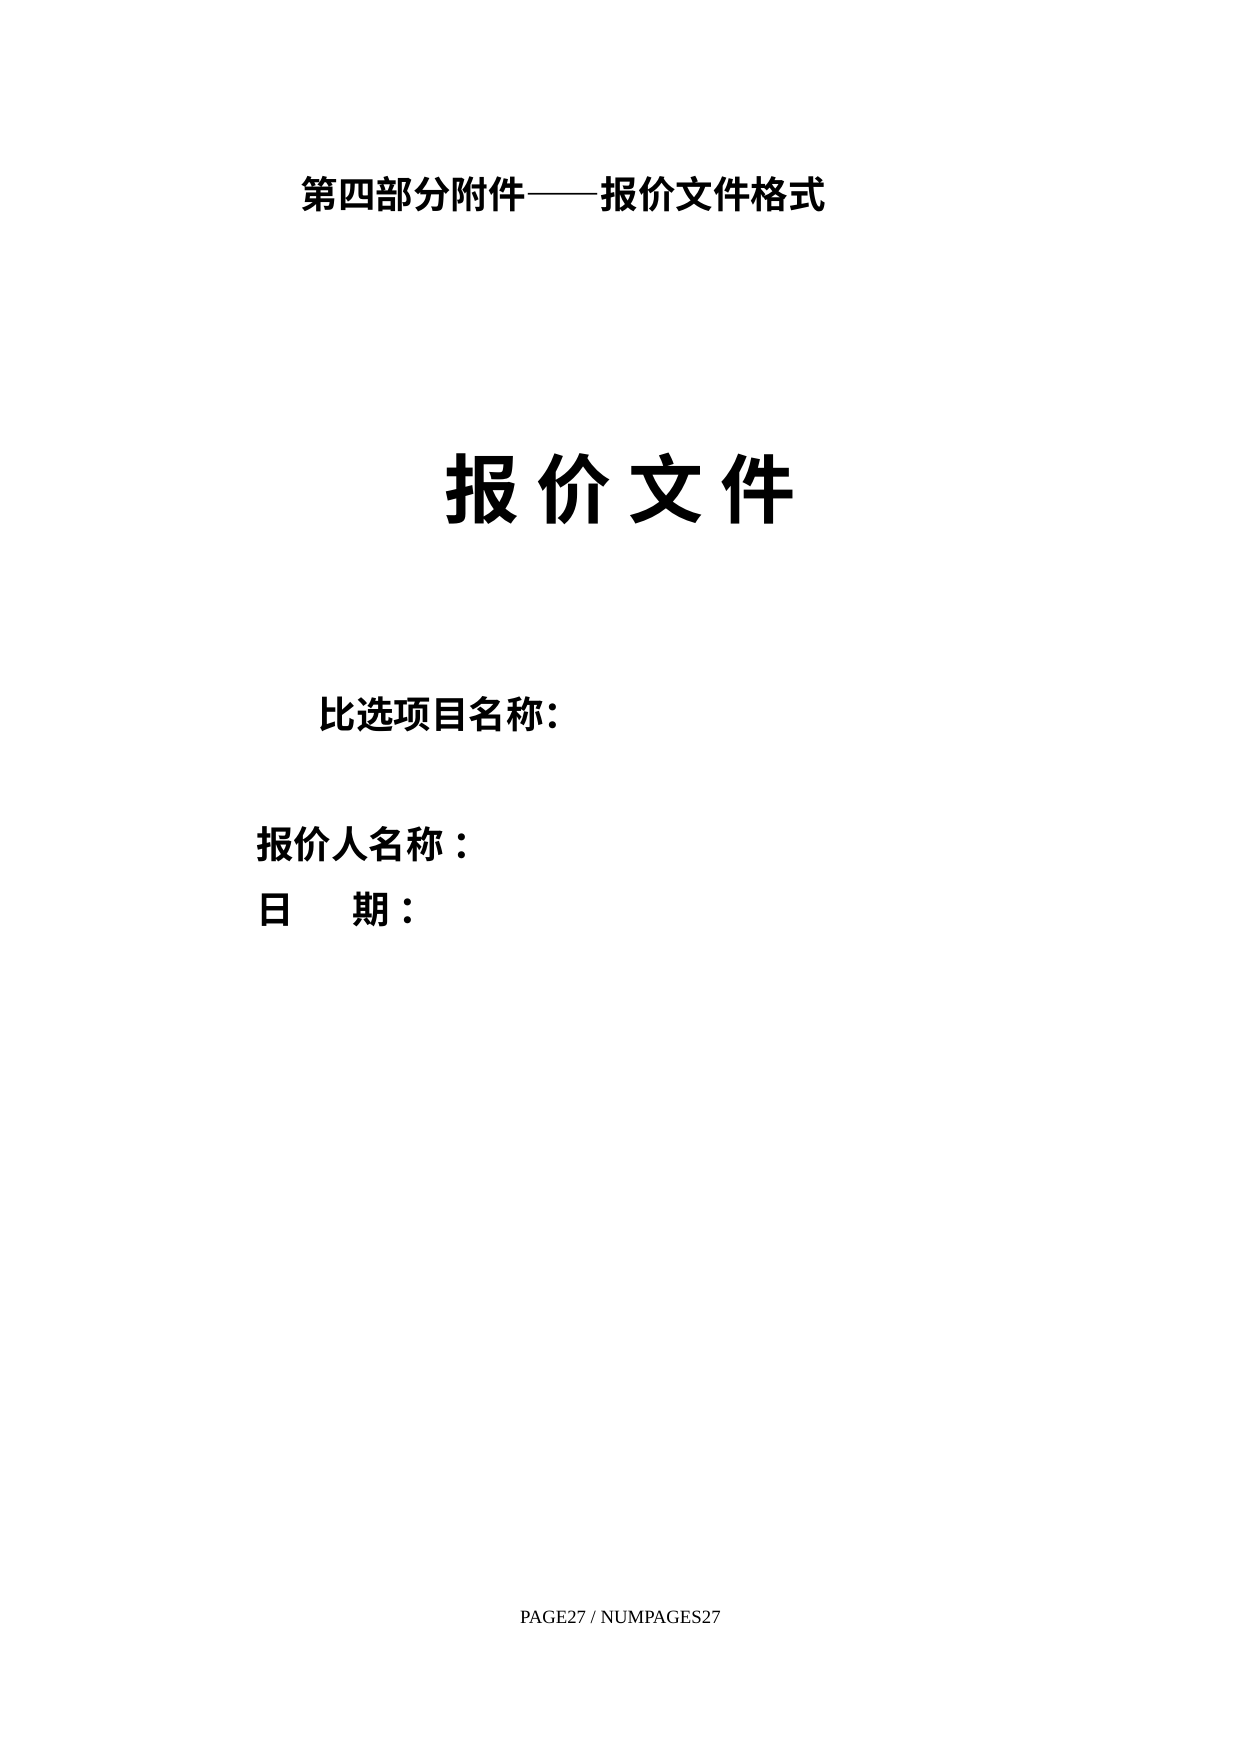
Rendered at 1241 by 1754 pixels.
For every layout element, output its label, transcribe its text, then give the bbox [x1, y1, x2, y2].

text 第四部分附件——报价文件格式 [187, 160, 1053, 225]
text 日 期 ： [187, 875, 1053, 940]
text 报 价 文 件 [187, 420, 1053, 550]
text 比选项目名称： [187, 680, 1053, 745]
text 报价人名称 ： [187, 810, 1053, 875]
